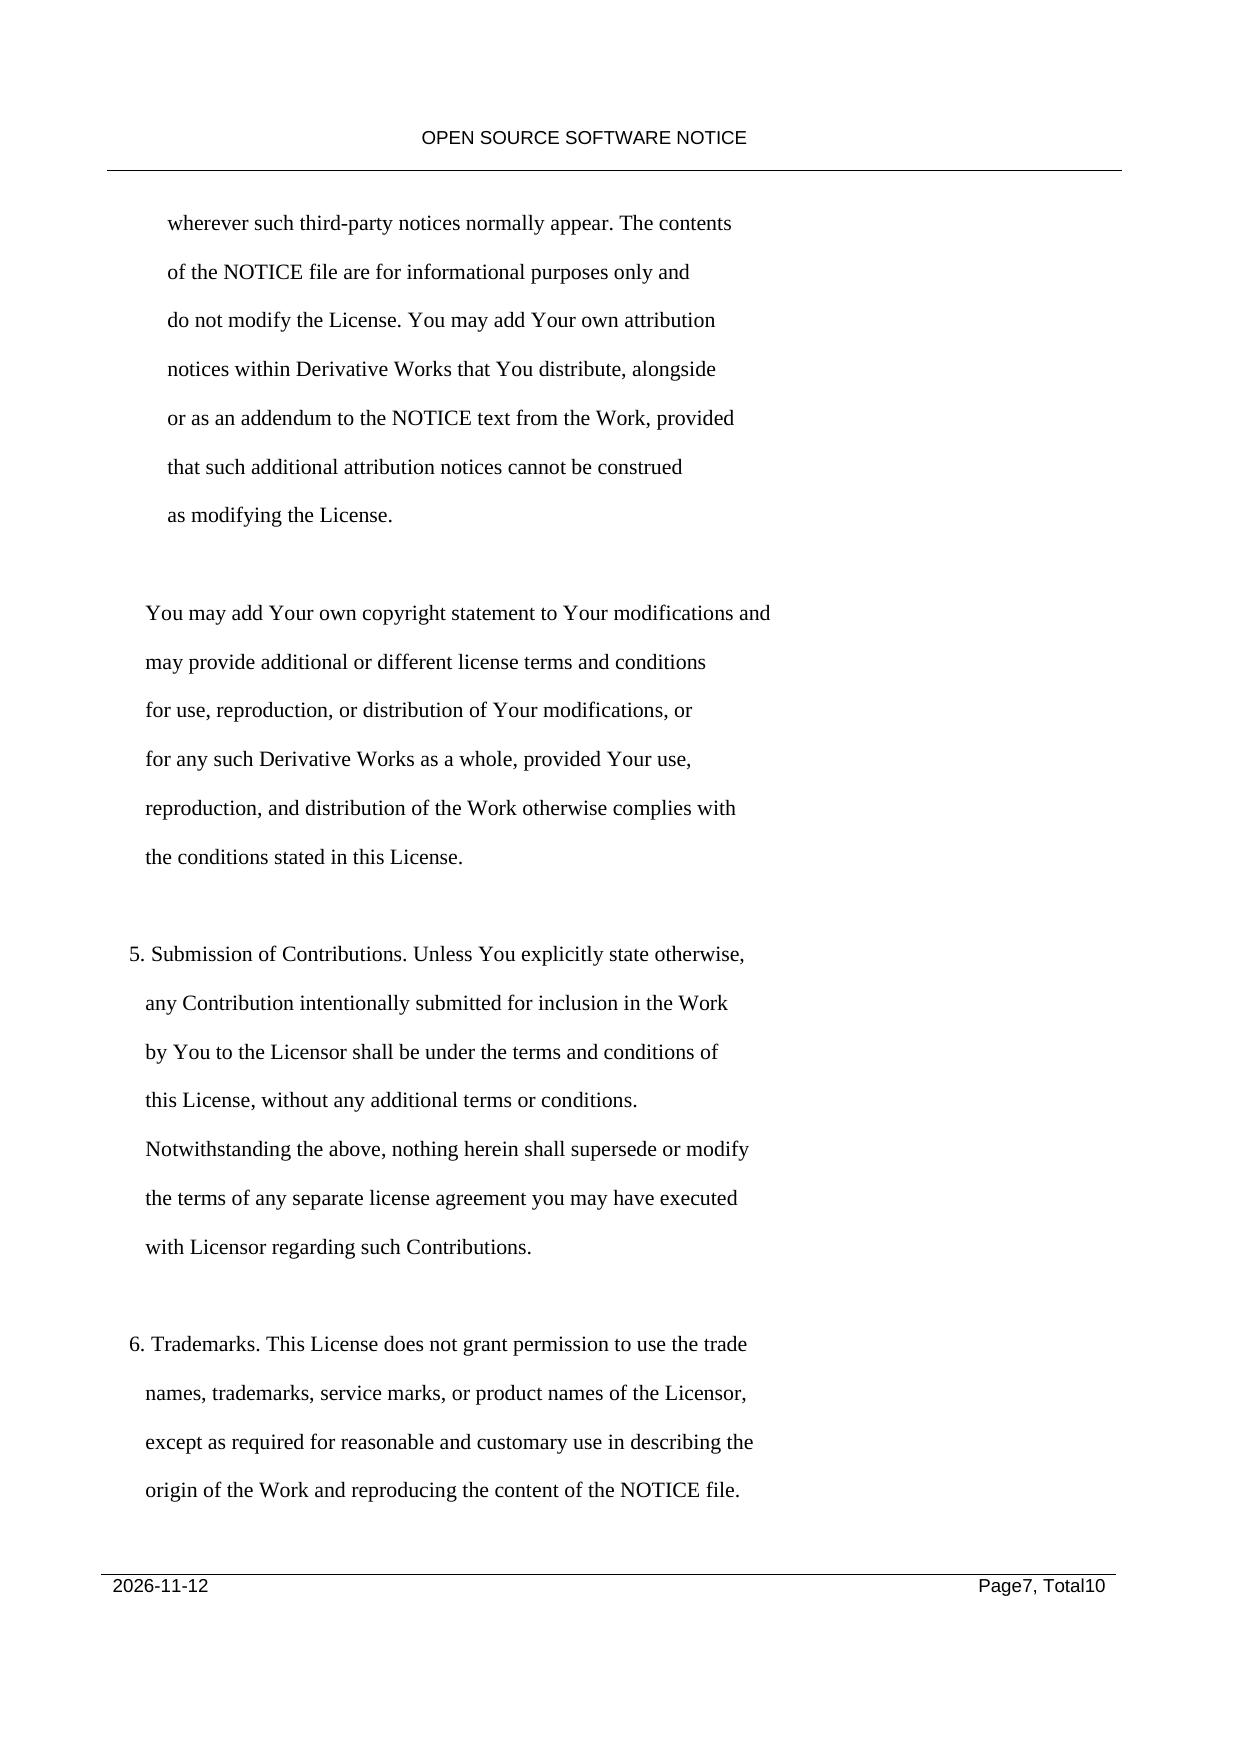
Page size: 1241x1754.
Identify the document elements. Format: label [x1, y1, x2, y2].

text [112, 206, 1128, 1506]
